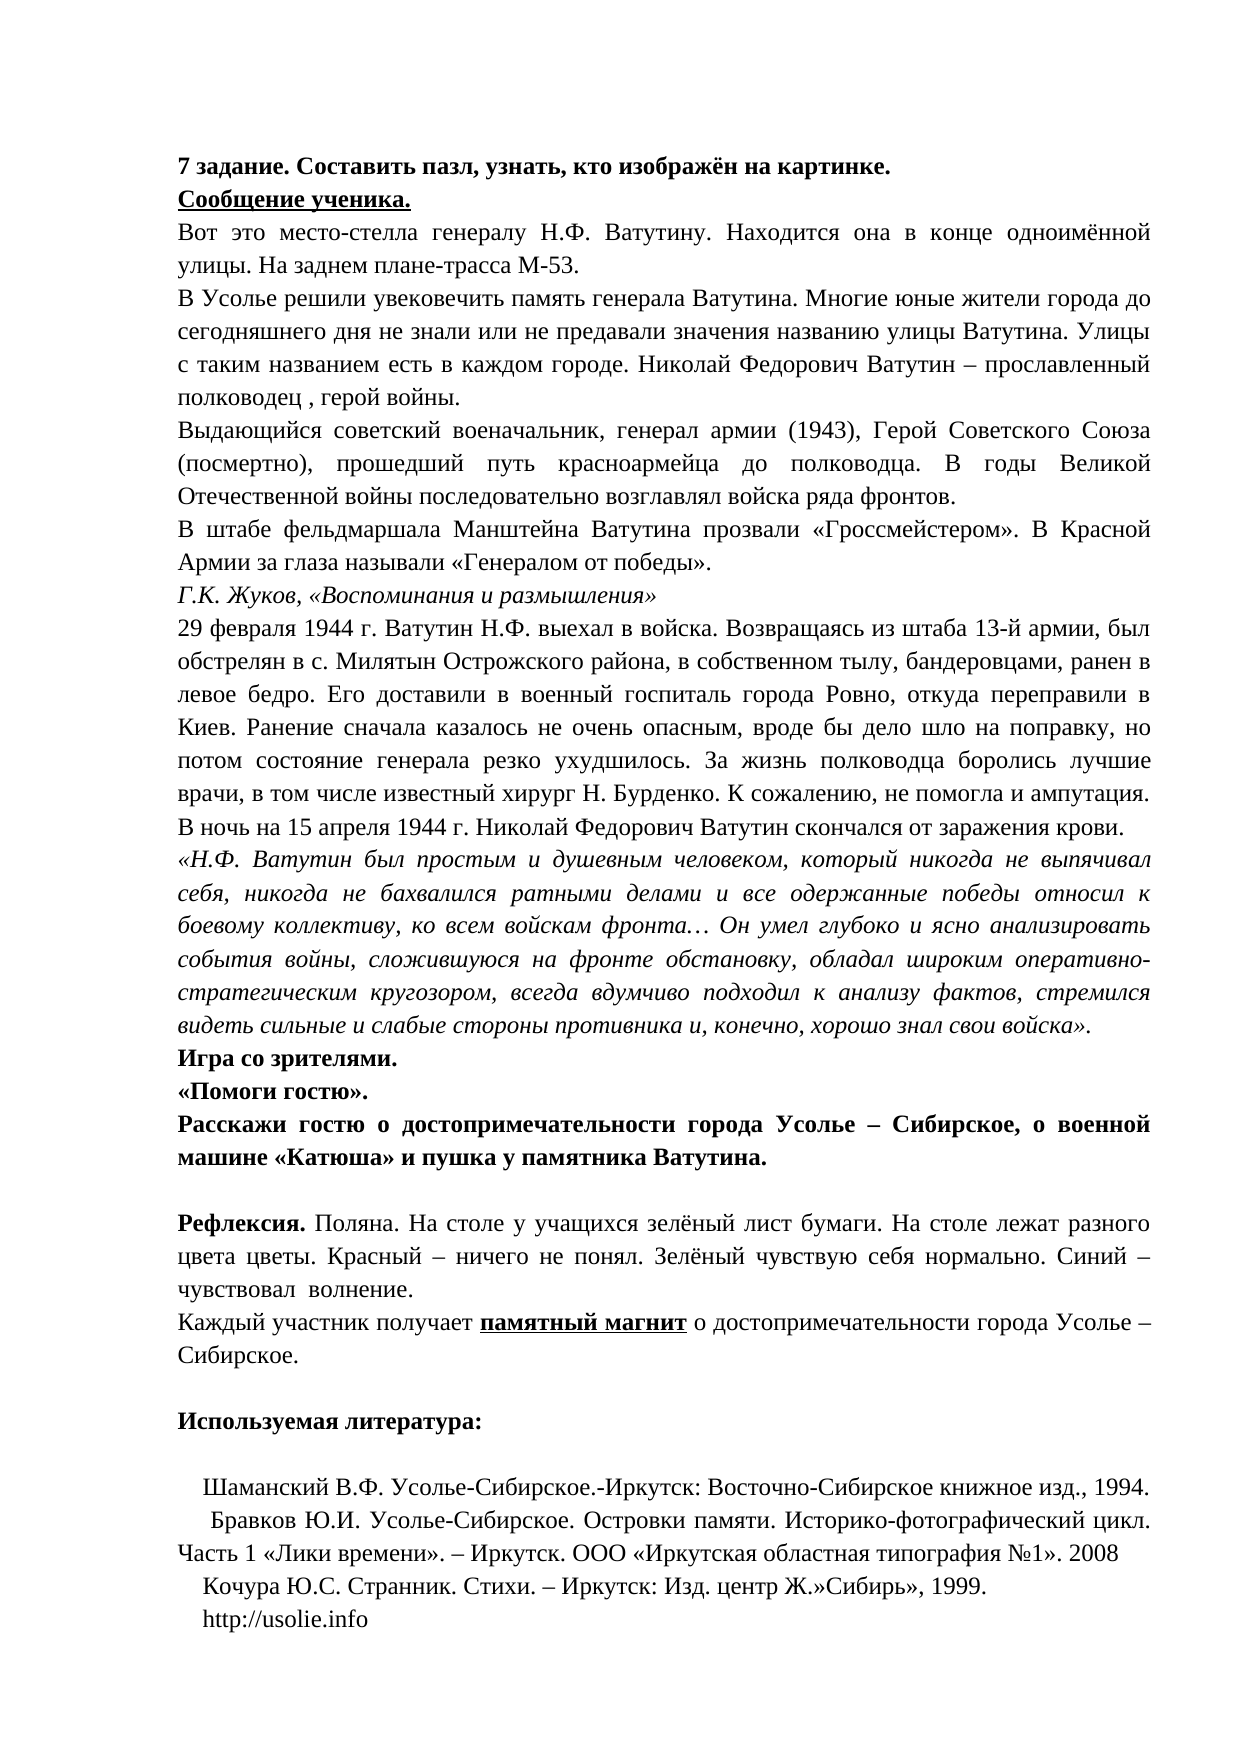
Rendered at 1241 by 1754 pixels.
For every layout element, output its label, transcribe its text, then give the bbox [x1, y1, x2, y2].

text Выдающийся советский военачальник, генерал армии (1943), Герой Советского Союза (посмертно), прошедший путь красноармейца до полководца. В годы Великой Отечественной войны последовательно возглавлял войска ряда фронтов. [177, 415, 1152, 510]
text «Н.Ф. Ватутин был простым и душевным человеком, который никогда не выпячивал себя, никогда не бахвалился ратными делами и все одержанные победы относил к боевому коллективу, ко всем войскам фронта… Он умел глубоко и ясно анализировать события войны, сложившуюся на фронте обстановку, обладал широким оперативно-стратегическим кругозором, всегда вдумчиво подходил к анализу фактов, стремился видеть сильные и слабые стороны противника и, конечно, хорошо знал свои войска». [177, 844, 1152, 1038]
text Игра со зрителями. [177, 1043, 1152, 1071]
text В штабе фельдмаршала Манштейна Ватутина прозвали «Гроссмейстером». В Красной Армии за глаза называли «Генералом от победы». [177, 514, 1152, 576]
text Кочура Ю.С. Странник. Стихи. – Иркутск: Изд. центр Ж.»Сибирь», 1999. [177, 1571, 1152, 1600]
text «Помоги гостю». [177, 1076, 1152, 1104]
text 7 задание. Составить пазл, узнать, кто изображён на картинке. [177, 151, 1152, 180]
text Рефлексия. Поляна. На столе у учащихся зелёный лист бумаги. На столе лежат разного цвета цветы. Красный – ничего не понял. Зелёный чувствую себя нормально. Синий – чувствовал волнение. [177, 1208, 1152, 1303]
text Бравков Ю.И. Усолье-Сибирское. Островки памяти. Историко-фотографический цикл. Часть 1 «Лики времени». – Иркутск. ООО «Иркутская областная типография №1». 2008 [177, 1505, 1152, 1567]
text http://usolie.info [177, 1604, 1152, 1633]
text В Усолье решили увековечить память генерала Ватутина. Многие юные жители города до сегодняшнего дня не знали или не предавали значения названию улицы Ватутина. Улицы с таким названием есть в каждом городе. Николай Федорович Ватутин – прославленный полководец , герой войны. [177, 283, 1152, 411]
text Сообщение ученика. [177, 184, 1152, 213]
text Используемая литература: [177, 1406, 1152, 1435]
text Каждый участник получает памятный магнит о достопримечательности города Усолье – Сибирское. [177, 1307, 1152, 1369]
text 29 февраля 1944 г. Ватутин Н.Ф. выехал в войска. Возвращаясь из штаба 13-й армии, был обстрелян в с. Милятын Острожского района, в собственном тылу, бандеровцами, ранен в левое бедро. Его доставили в военный госпиталь города Ровно, откуда переправили в Киев. Ранение сначала казалось не очень опасным, вроде бы дело шло на поправку, но потом состояние генерала резко ухудшилось. За жизнь полководца боролись лучшие врачи, в том числе известный хирург Н. Бурденко. К сожалению, не помогла и ампутация. В ночь на 15 апреля 1944 г. Николай Федорович Ватутин скончался от заражения крови. [177, 613, 1152, 840]
text Вот это место-стелла генералу Н.Ф. Ватутину. Находится она в конце одноимённой улицы. На заднем плане-трасса М-53. [177, 217, 1152, 279]
text Г.К. Жуков, «Воспоминания и размышления» [177, 580, 1152, 609]
text Расскажи гостю о достопримечательности города Усолье – Сибирское, о военной машине «Катюша» и пушка у памятника Ватутина. [177, 1109, 1152, 1171]
text Шаманский В.Ф. Усолье-Сибирское.-Иркутск: Восточно-Сибирское книжное изд., 1994. [177, 1472, 1152, 1501]
